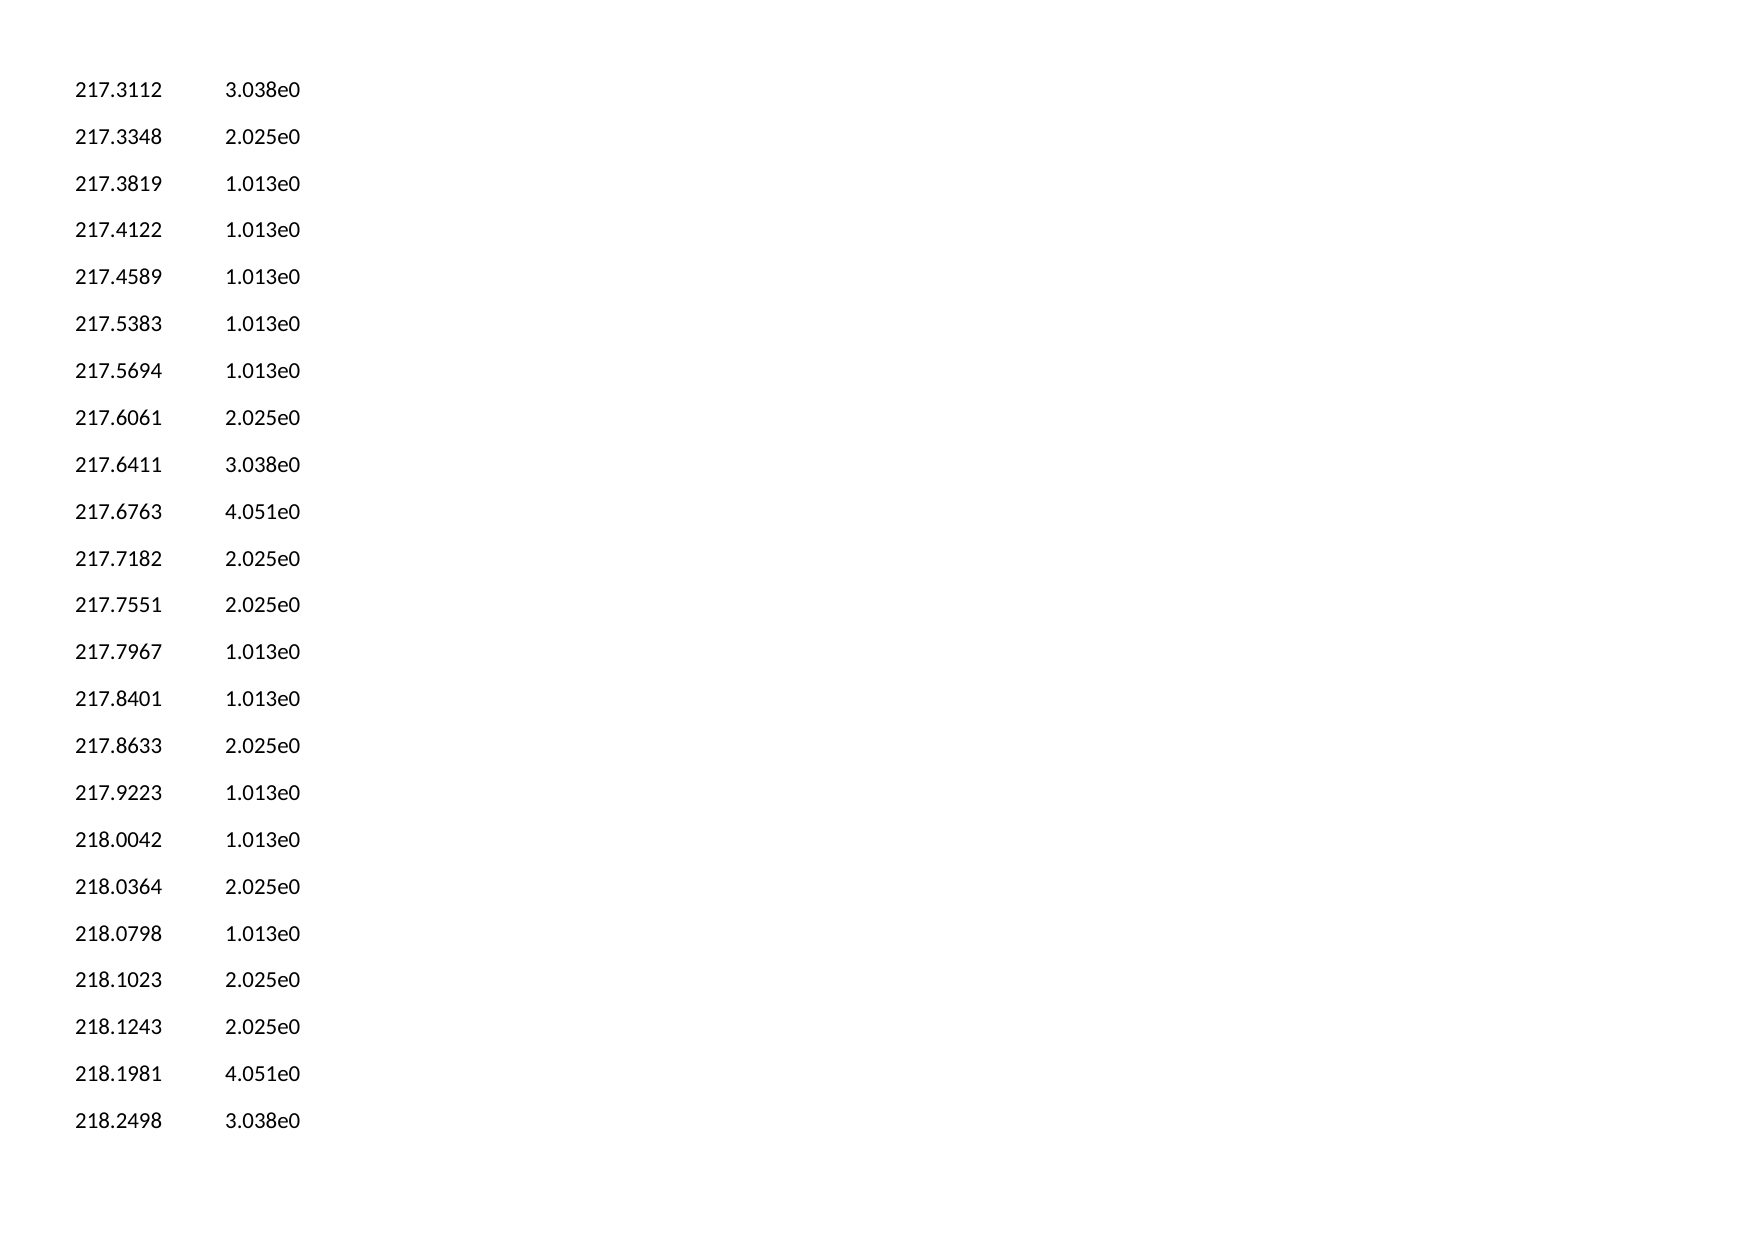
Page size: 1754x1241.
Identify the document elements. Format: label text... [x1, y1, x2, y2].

text 217.7551 2.025e0 [75, 591, 1679, 619]
text 218.2498 3.038e0 [75, 1106, 1679, 1134]
text 217.4122 1.013e0 [75, 216, 1679, 244]
text 218.1243 2.025e0 [75, 1012, 1679, 1041]
text 217.4589 1.013e0 [75, 262, 1679, 291]
text 218.0798 1.013e0 [75, 919, 1679, 947]
text 218.1981 4.051e0 [75, 1059, 1679, 1087]
text 218.0364 2.025e0 [75, 872, 1679, 900]
text 218.1023 2.025e0 [75, 966, 1679, 994]
text 217.6061 2.025e0 [75, 403, 1679, 431]
text 217.7182 2.025e0 [75, 544, 1679, 572]
text 218.0042 1.013e0 [75, 825, 1679, 853]
text 217.8633 2.025e0 [75, 731, 1679, 759]
text 217.5383 1.013e0 [75, 309, 1679, 337]
text 217.3819 1.013e0 [75, 169, 1679, 197]
text 217.6411 3.038e0 [75, 450, 1679, 478]
text 217.7967 1.013e0 [75, 637, 1679, 666]
text 217.8401 1.013e0 [75, 684, 1679, 712]
text 217.5694 1.013e0 [75, 356, 1679, 384]
text 217.6763 4.051e0 [75, 497, 1679, 525]
text 217.3112 3.038e0 [75, 75, 1679, 103]
text 217.3348 2.025e0 [75, 122, 1679, 150]
text 217.9223 1.013e0 [75, 778, 1679, 806]
